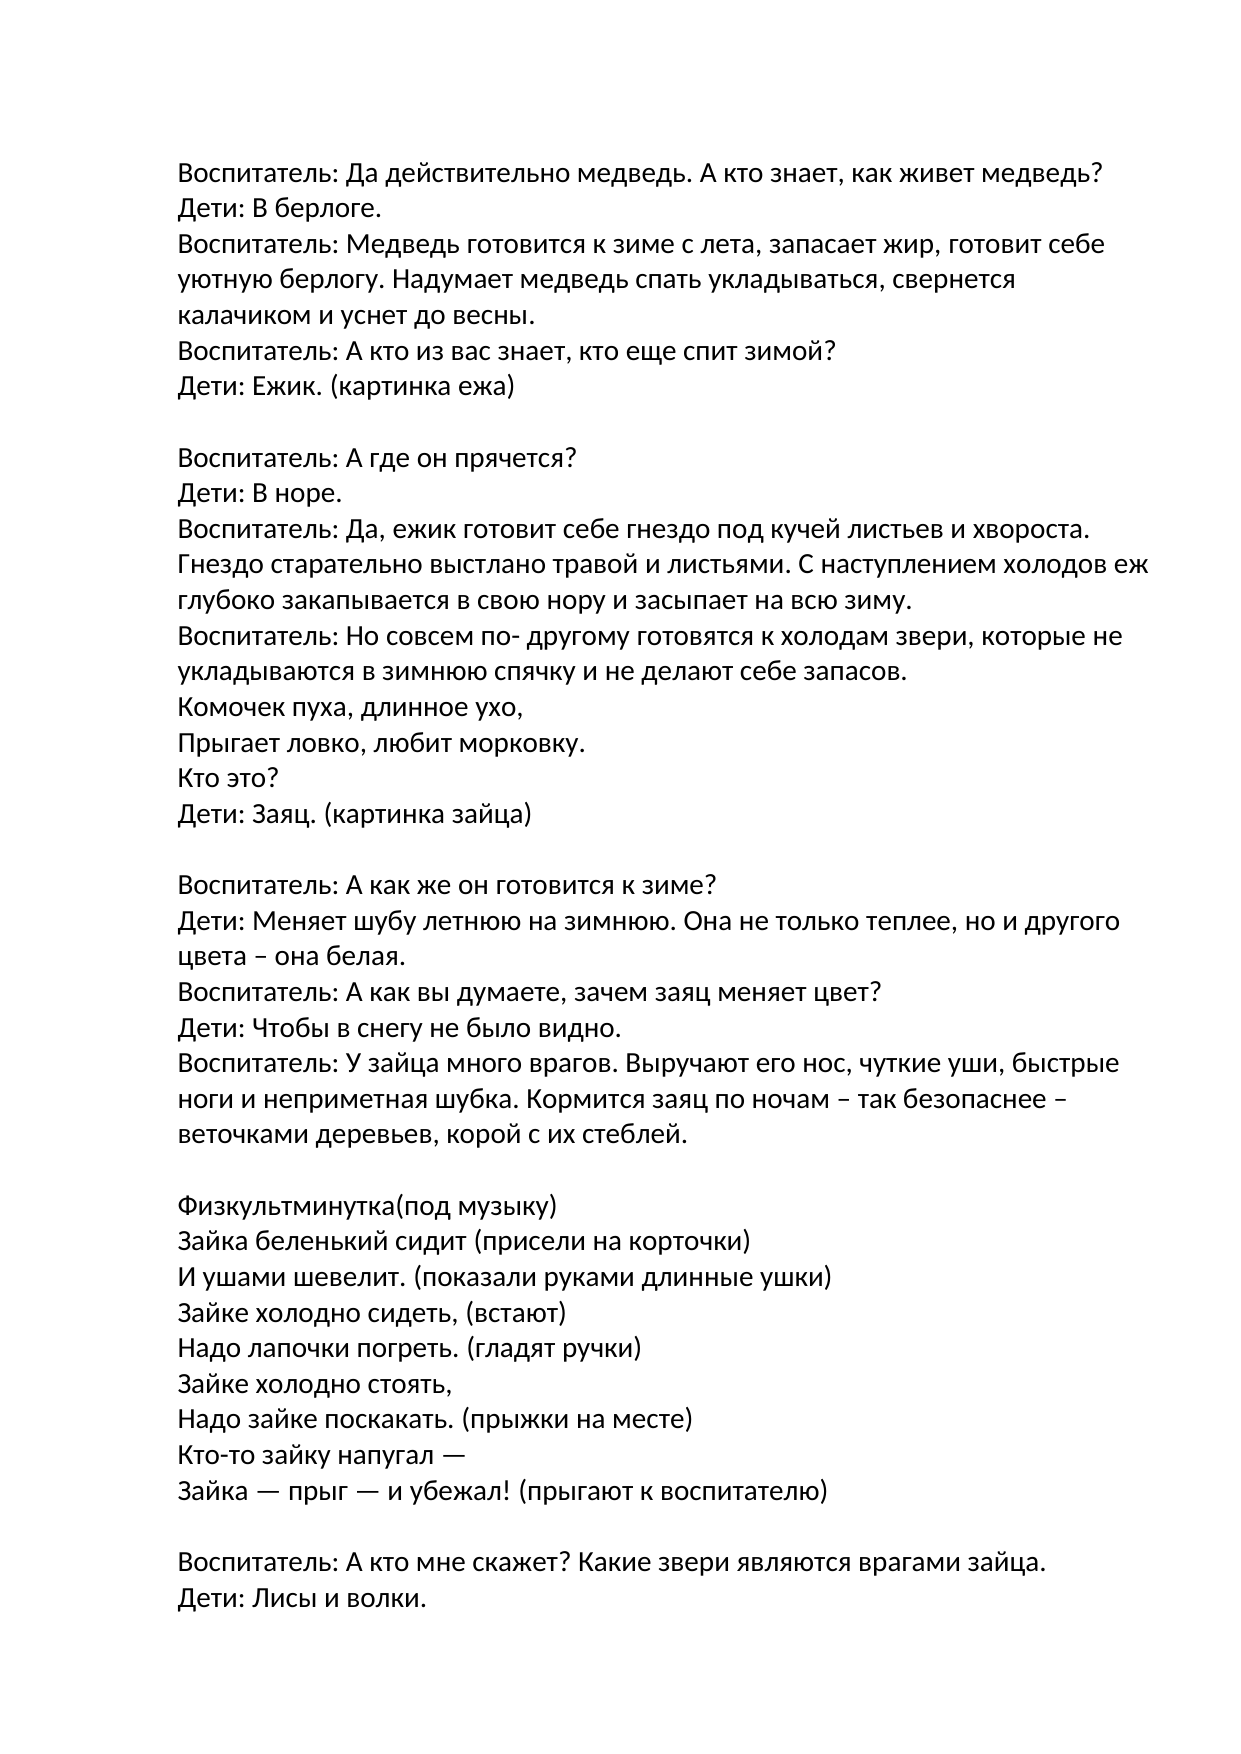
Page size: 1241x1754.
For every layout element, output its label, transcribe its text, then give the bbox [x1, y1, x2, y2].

text Кто это? [177, 759, 1152, 795]
text Кто-то зайку напугал — [177, 1436, 1152, 1472]
text Зайка беленький сидит (присели на корточки) [177, 1222, 1152, 1258]
text Зайке холодно сидеть, (встают) [177, 1294, 1152, 1329]
text Воспитатель: Медведь готовится к зиме с лета, запасает жир, готовит себе уютную берлогу. Надумает медведь спать укладываться, свернется калачиком и уснет до весны. [177, 225, 1152, 332]
text Воспитатель: А как вы думаете, зачем заяц меняет цвет? [177, 973, 1152, 1009]
text Воспитатель: А кто мне скажет? Какие звери являются врагами зайца. [177, 1543, 1152, 1579]
text Дети: Ежик. (картинка ежа) [177, 367, 1152, 403]
text Надо лапочки погреть. (гладят ручки) [177, 1329, 1152, 1365]
text Дети: В берлоге. [177, 189, 1152, 225]
text Дети: Заяц. (картинка зайца) [177, 795, 1152, 831]
text Прыгает ловко, любит морковку. [177, 724, 1152, 759]
text Дети: Меняет шубу летнюю на зимнюю. Она не только теплее, но и другого цвета – она белая. [177, 902, 1152, 973]
text Дети: В норе. [177, 474, 1152, 510]
text Физкультминутка(под музыку) [177, 1187, 1152, 1222]
text Воспитатель: А кто из вас знает, кто еще спит зимой? [177, 332, 1152, 367]
text Дети: Чтобы в снегу не было видно. [177, 1009, 1152, 1044]
text Дети: Лисы и волки. [177, 1579, 1152, 1614]
text Воспитатель: У зайца много врагов. Выручают его нос, чуткие уши, быстрые ноги и неприметная шубка. Кормится заяц по ночам – так безопаснее – веточками деревьев, корой с их стеблей. [177, 1044, 1152, 1151]
text Воспитатель: А где он прячется? [177, 439, 1152, 474]
text Воспитатель: Но совсем по- другому готовятся к холодам звери, которые не укладываются в зимнюю спячку и не делают себе запасов. [177, 617, 1152, 688]
text Воспитатель: Да действительно медведь. А кто знает, как живет медведь? [177, 154, 1152, 189]
text Зайке холодно стоять, [177, 1365, 1152, 1401]
text И ушами шевелит. (показали руками длинные ушки) [177, 1258, 1152, 1294]
text Зайка — прыг — и убежал! (прыгают к воспитателю) [177, 1472, 1152, 1507]
text Комочек пуха, длинное ухо, [177, 688, 1152, 724]
text Воспитатель: А как же он готовится к зиме? [177, 866, 1152, 902]
text Надо зайке поскакать. (прыжки на месте) [177, 1401, 1152, 1436]
text Воспитатель: Да, ежик готовит себе гнездо под кучей листьев и хвороста. Гнездо старательно выстлано травой и листьями. С наступлением холодов еж глубоко закапывается в свою нору и засыпает на всю зиму. [177, 510, 1152, 617]
